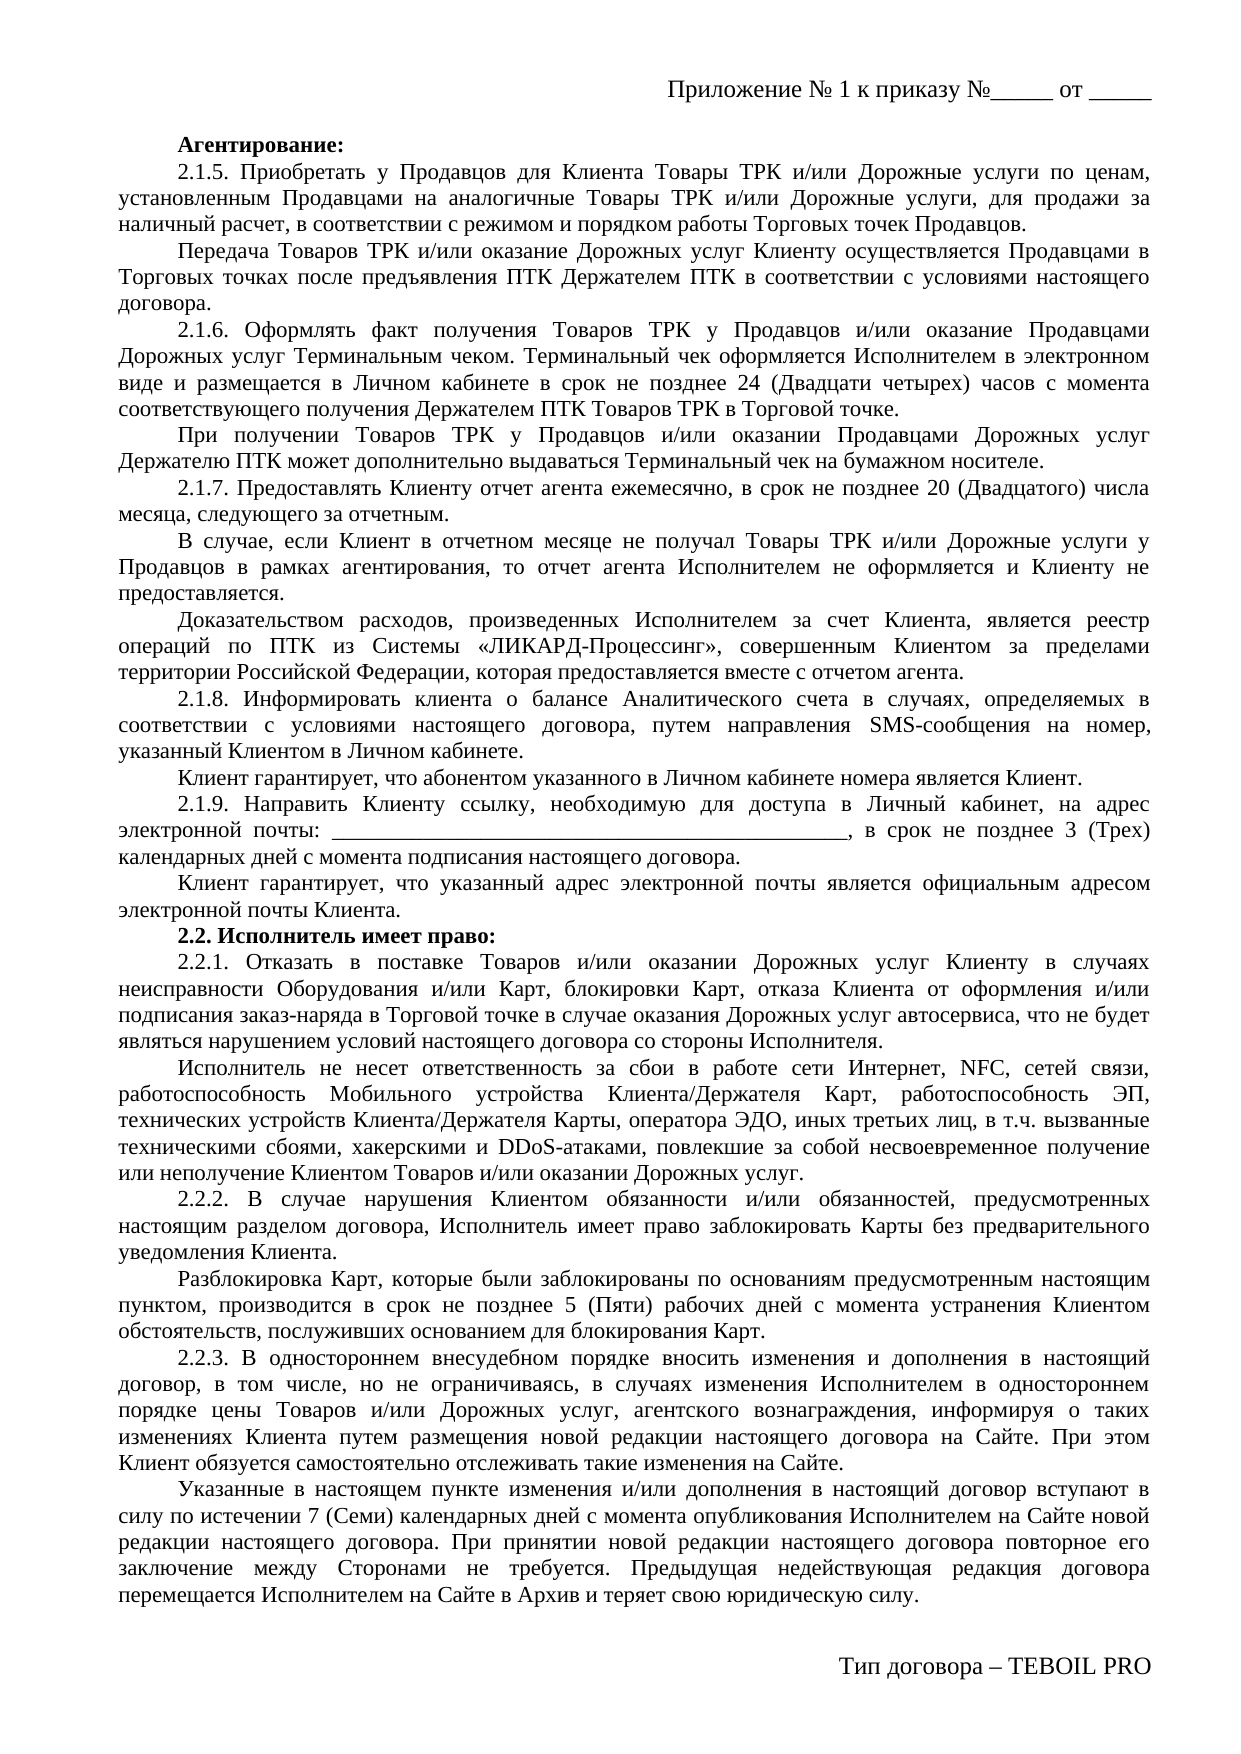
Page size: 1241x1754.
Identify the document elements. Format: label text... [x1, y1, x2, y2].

text Разблокировка Карт, которые были заблокированы по основаниям предусмотренным настоящим пунктом, производится в срок не позднее 5 (Пяти) рабочих дней с момента устранения Клиентом обстоятельств, послуживших основанием для блокирования Карт. [118, 1264, 1152, 1344]
text Агентирование: [118, 131, 1152, 158]
text 2.2. Исполнитель имеет право: [118, 922, 1152, 948]
text Исполнитель не несет ответственность за сбои в работе сети Интернет, NFC, сетей связи, работоспособность Мобильного устройства Клиента/Держателя Карт, работоспособность ЭП, технических устройств Клиента/Держателя Карты, оператора ЭДО, иных третьих лиц, в т.ч. вызванные техническими сбоями, хакерскими и DDоS-атаками, повлекшие за собой несвоевременное получение или неполучение Клиентом Товаров и/или оказании Дорожных услуг. [118, 1054, 1152, 1186]
text 2.2.1. Отказать в поставке Товаров и/или оказании Дорожных услуг Клиенту в случаях неисправности Оборудования и/или Карт, блокировки Карт, отказа Клиента от оформления и/или подписания заказ-наряда в Торговой точке в случае оказания Дорожных услуг автосервиса, что не будет являться нарушением условий настоящего договора со стороны Исполнителя. [118, 948, 1152, 1054]
text В случае, если Клиент в отчетном месяце не получал Товары ТРК и/или Дорожные услуги у Продавцов в рамках агентирования, то отчет агента Исполнителем не оформляется и Клиенту не предоставляется. [118, 527, 1152, 606]
text 2.1.5. Приобретать у Продавцов для Клиента Товары ТРК и/или Дорожные услуги по ценам, установленным Продавцами на аналогичные Товары ТРК и/или Дорожные услуги, для продажи за наличный расчет, в соответствии с режимом и порядком работы Торговых точек Продавцов. [118, 158, 1152, 237]
text Указанные в настоящем пункте изменения и/или дополнения в настоящий договор вступают в силу по истечении 7 (Семи) календарных дней с момента опубликования Исполнителем на Сайте новой редакции настоящего договора. При принятии новой редакции настоящего договора повторное его заключение между Сторонами не требуется. Предыдущая недействующая редакция договора перемещается Исполнителем на Сайте в Архив и теряет свою юридическую силу. [118, 1475, 1152, 1607]
text 2.1.6. Оформлять факт получения Товаров ТРК у Продавцов и/или оказание Продавцами Дорожных услуг Терминальным чеком. Терминальный чек оформляется Исполнителем в электронном виде и размещается в Личном кабинете в срок не позднее 24 (Двадцати четырех) часов с момента соответствующего получения Держателем ПТК Товаров ТРК в Торговой точке. [118, 316, 1152, 421]
text Доказательством расходов, произведенных Исполнителем за счет Клиента, является реестр операций по ПТК из Системы «ЛИКАРД-Процессинг», совершенным Клиентом за пределами территории Российской Федерации, которая предоставляется вместе с отчетом агента. [118, 606, 1152, 685]
text 2.1.9. Направить Клиенту ссылку, необходимую для доступа в Личный кабинет, на адрес электронной почты: _____________________________________________, в срок не позднее 3 (Трех) календарных дней с момента подписания настоящего договора. [118, 790, 1152, 869]
text При получении Товаров ТРК у Продавцов и/или оказании Продавцами Дорожных услуг Держателю ПТК может дополнительно выдаваться Терминальный чек на бумажном носителе. [118, 421, 1152, 474]
text Клиент гарантирует, что абонентом указанного в Личном кабинете номера является Клиент. [118, 764, 1152, 790]
text Передача Товаров ТРК и/или оказание Дорожных услуг Клиенту осуществляется Продавцами в Торговых точках после предъявления ПТК Держателем ПТК в соответствии с условиями настоящего договора. [118, 237, 1152, 316]
text Клиент гарантирует, что указанный адрес электронной почты является официальным адресом электронной почты Клиента. [118, 869, 1152, 922]
text 2.2.3. В одностороннем внесудебном порядке вносить изменения и дополнения в настоящий договор, в том числе, но не ограничиваясь, в случаях изменения Исполнителем в одностороннем порядке цены Товаров и/или Дорожных услуг, агентского вознаграждения, информируя о таких изменениях Клиента путем размещения новой редакции настоящего договора на Сайте. При этом Клиент обязуется самостоятельно отслеживать такие изменения на Сайте. [118, 1344, 1152, 1475]
text 2.1.8. Информировать клиента о балансе Аналитического счета в случаях, определяемых в соответствии с условиями настоящего договора, путем направления SMS-сообщения на номер, указанный Клиентом в Личном кабинете. [118, 685, 1152, 764]
text 2.2.2. В случае нарушения Клиентом обязанности и/или обязанностей, предусмотренных настоящим разделом договора, Исполнитель имеет право заблокировать Карты без предварительного уведомления Клиента. [118, 1186, 1152, 1264]
text 2.1.7. Предоставлять Клиенту отчет агента ежемесячно, в срок не позднее 20 (Двадцатого) числа месяца, следующего за отчетным. [118, 474, 1152, 527]
